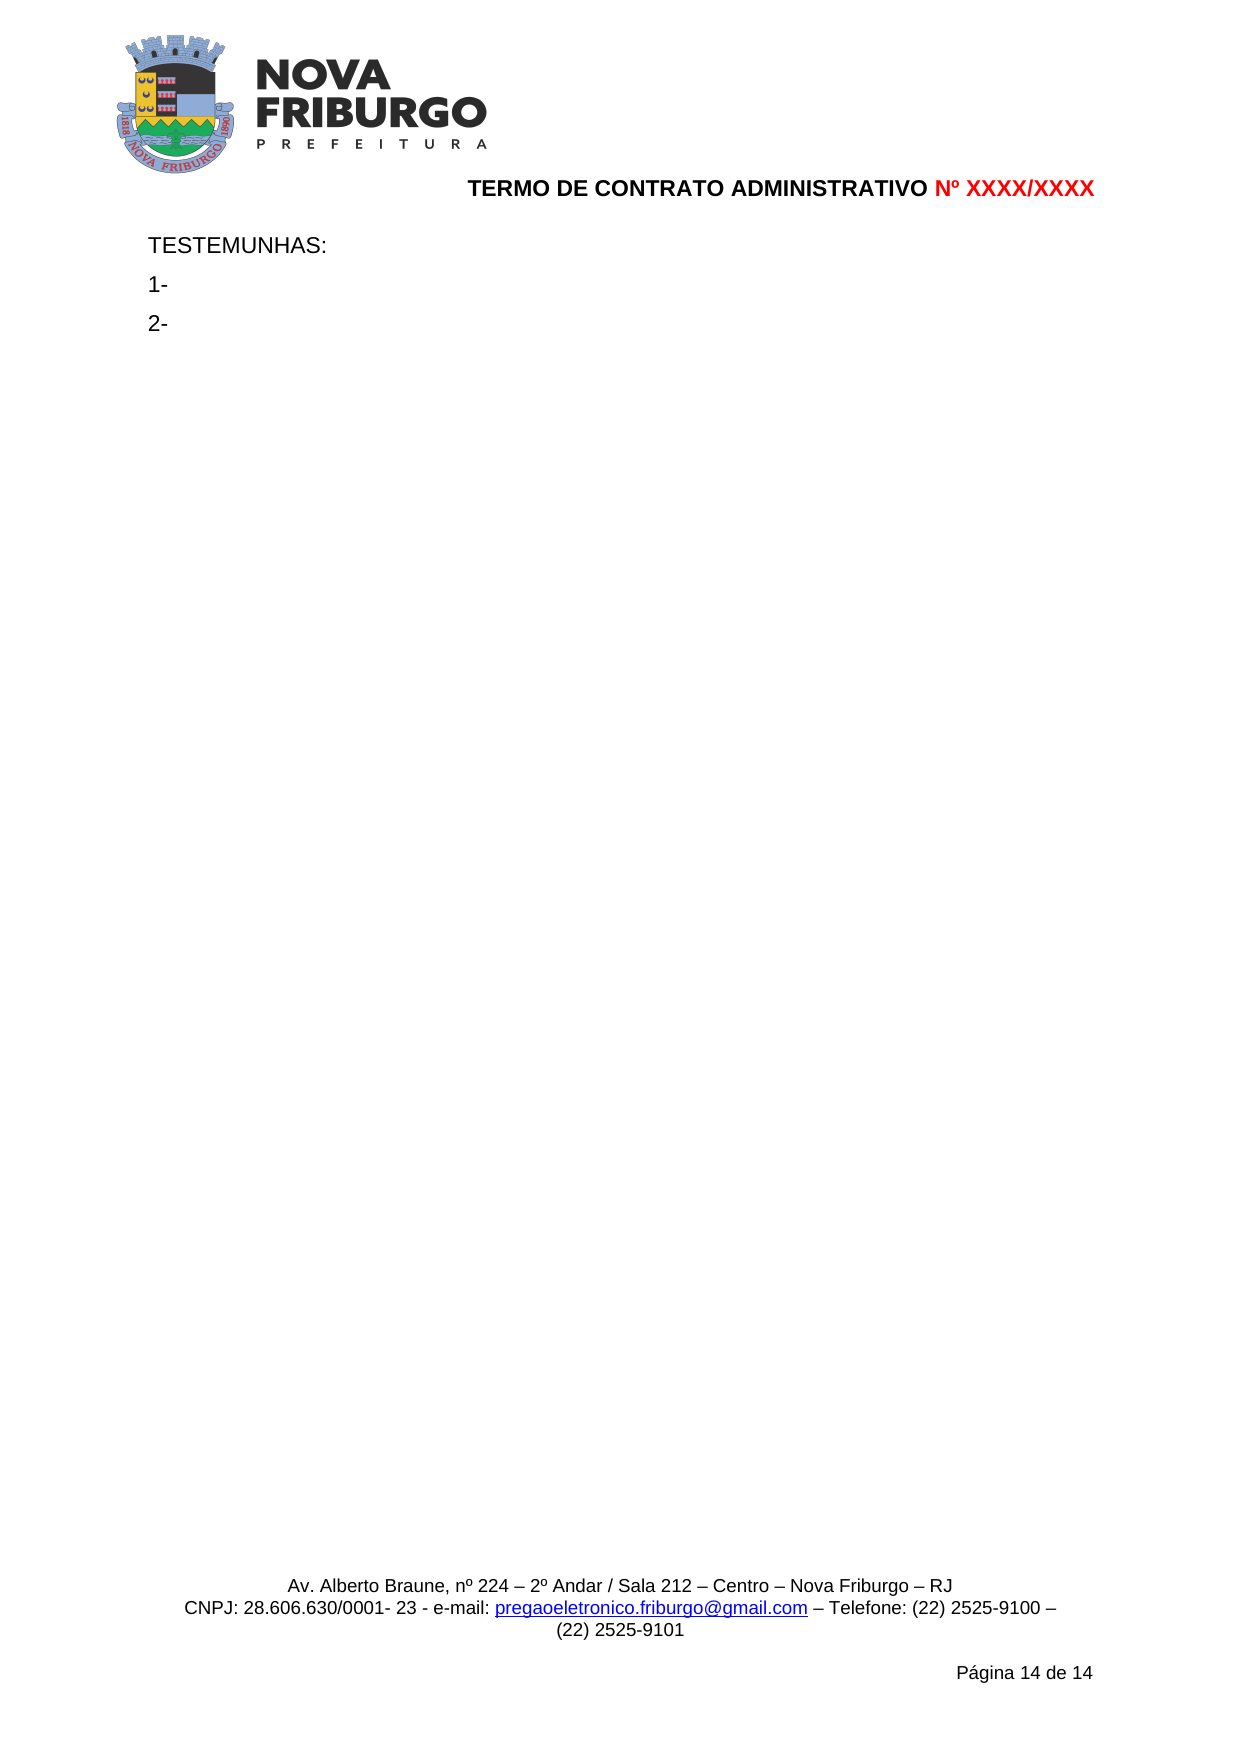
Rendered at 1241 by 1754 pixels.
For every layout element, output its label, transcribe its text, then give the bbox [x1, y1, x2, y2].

text TESTEMUNHAS: [148, 232, 1092, 258]
text 2- [148, 310, 1092, 336]
text 1- [148, 271, 1092, 297]
picture [103, 29, 500, 175]
